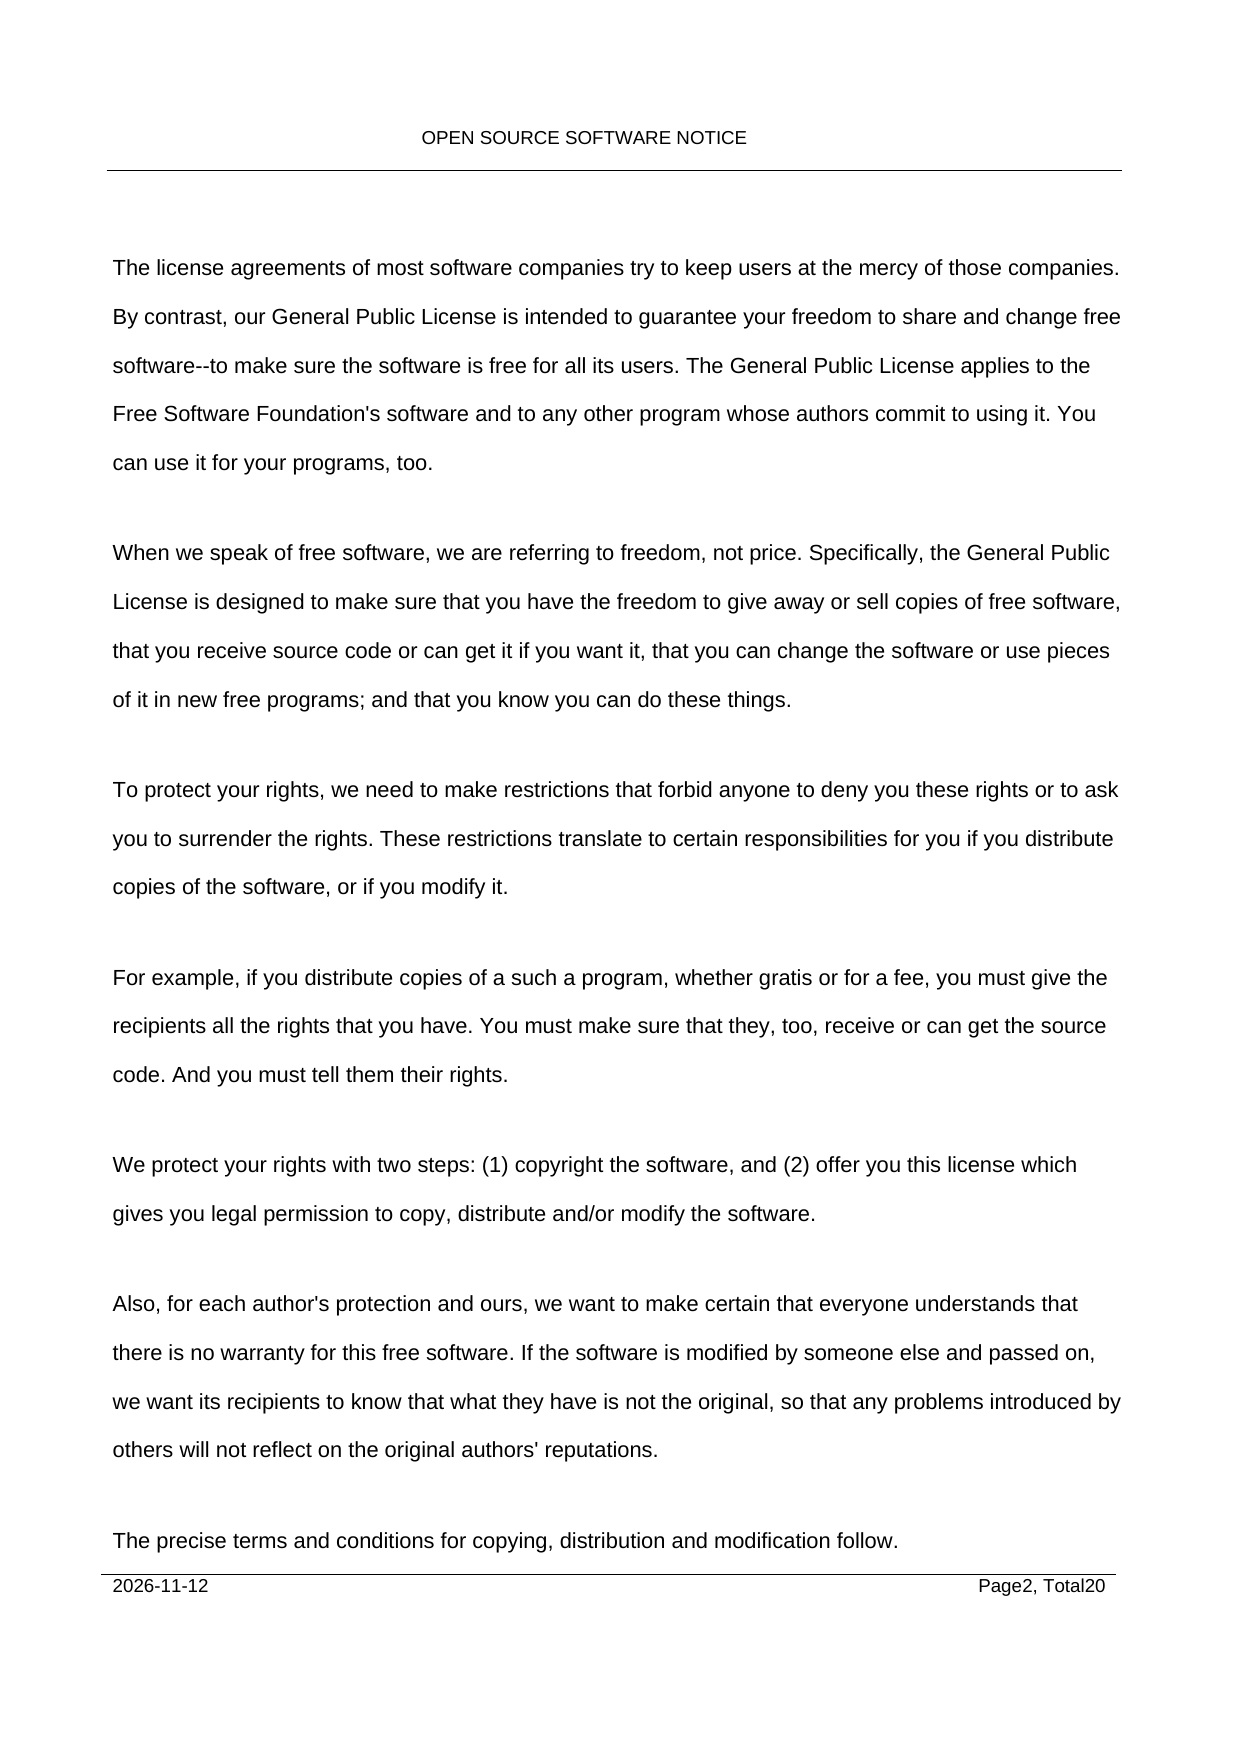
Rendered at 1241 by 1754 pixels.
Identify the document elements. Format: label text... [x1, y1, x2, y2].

text For example, if you distribute copies of a such a program, whether gratis or for a fee, you must give the recipients all the rights that you have. You must make sure that they, too, receive or can get the source code. And you must tell them their rights. [112, 961, 1128, 1091]
text To protect your rights, we need to make restrictions that forbid anyone to deny you these rights or to ask you to surrender the rights. These restrictions translate to certain responsibilities for you if you distribute copies of the software, or if you modify it. [112, 773, 1128, 903]
text The license agreements of most software companies try to keep users at the mercy of those companies. By contrast, our General Public License is intended to guarantee your freedom to share and change free software--to make sure the software is free for all its users. The General Public License applies to the Free Software Foundation's software and to any other program whose authors commit to using it. You can use it for your programs, too. [112, 251, 1128, 479]
text The precise terms and conditions for copying, distribution and modification follow. [112, 1524, 1128, 1556]
text Also, for each author's protection and ours, we want to make certain that everyone understands that there is no warranty for this free software. If the software is modified by someone else and passed on, we want its recipients to know that what they have is not the original, so that any problems introduced by others will not reflect on the original authors' reputations. [112, 1287, 1128, 1466]
text When we speak of free software, we are referring to freedom, not price. Specifically, the General Public License is designed to make sure that you have the freedom to give away or sell copies of free software, that you receive source code or can get it if you want it, that you can change the software or use pieces of it in new free programs; and that you know you can do these things. [112, 537, 1128, 715]
text We protect your rights with two steps: (1) copyright the software, and (2) offer you this license which gives you legal permission to copy, distribute and/or modify the software. [112, 1148, 1128, 1230]
